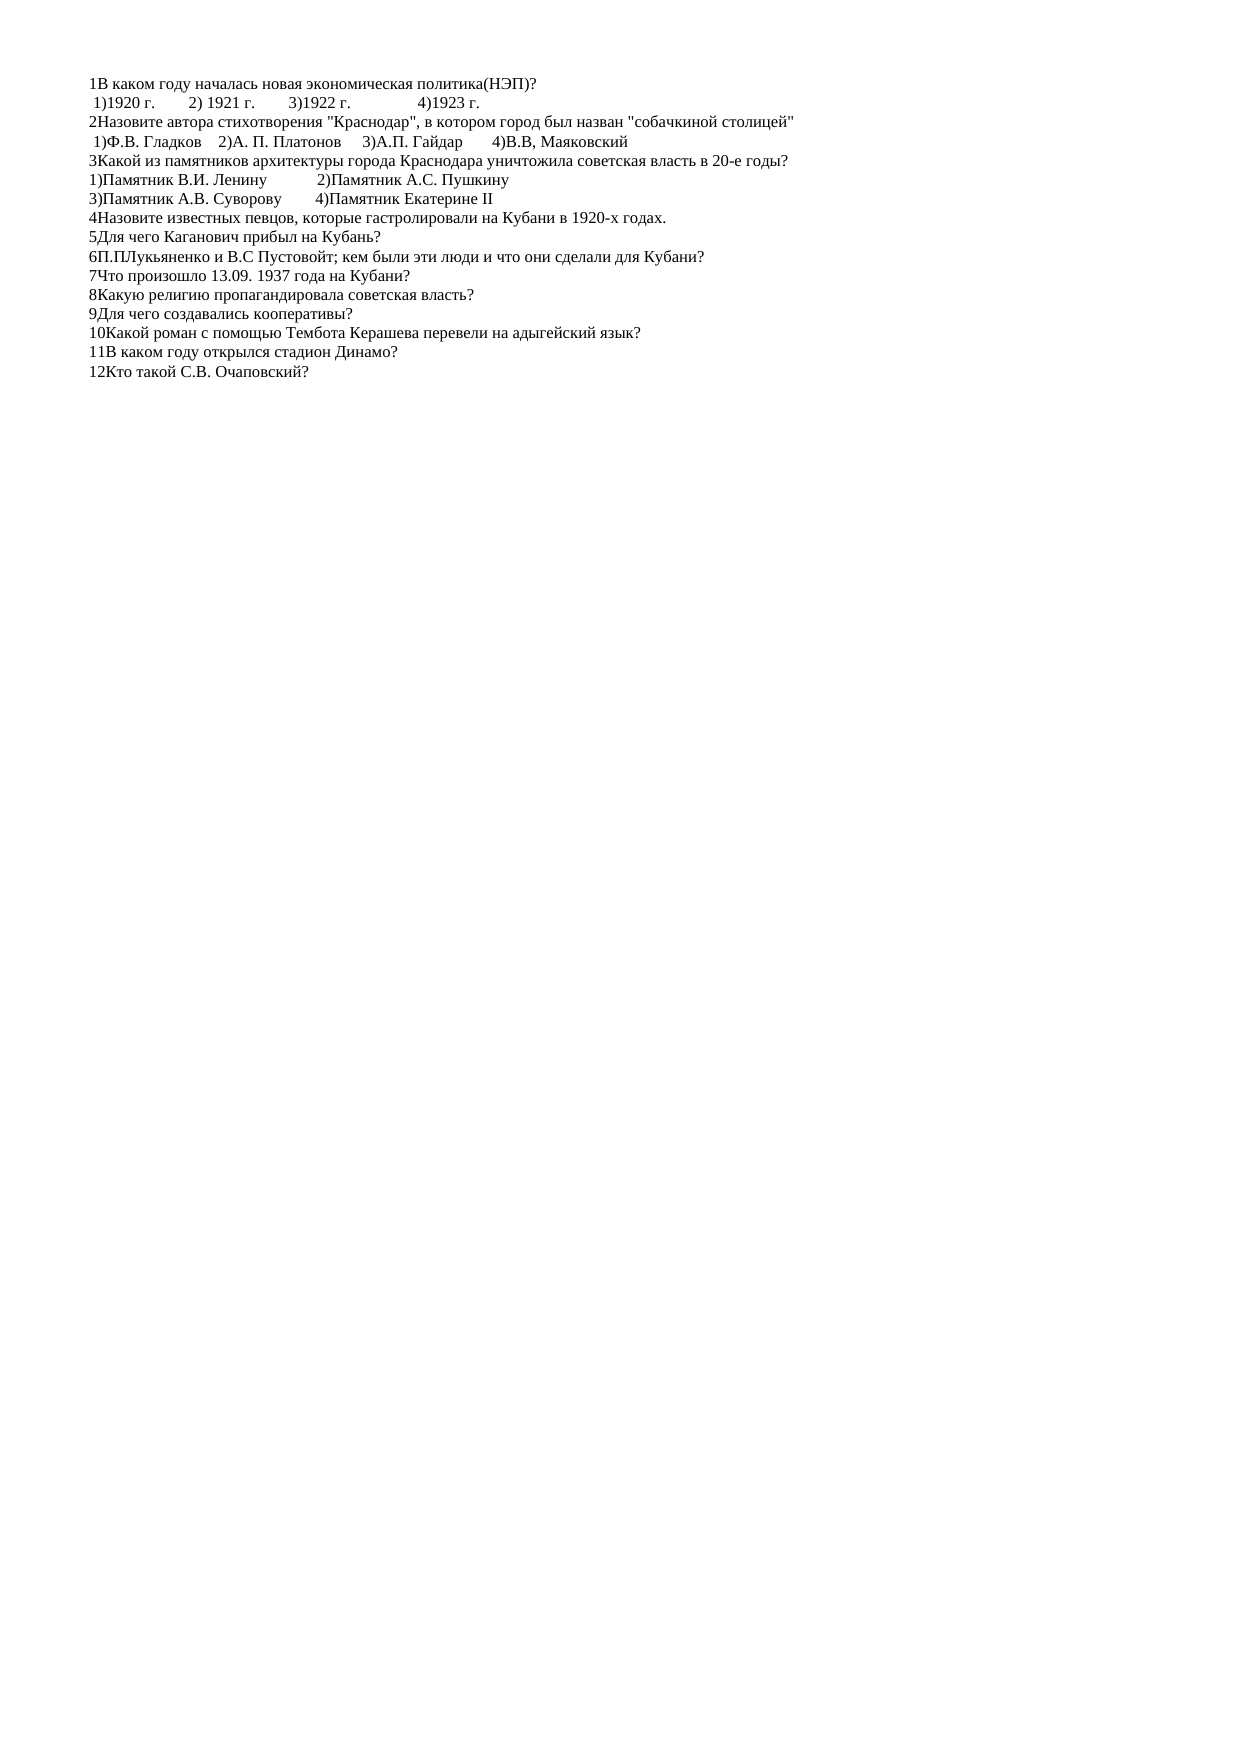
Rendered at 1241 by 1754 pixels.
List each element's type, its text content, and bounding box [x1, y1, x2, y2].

text 1)Ф.В. Гладков 2)А. П. Платонов 3)А.П. Гайдар 4)В.В, Маяковский [89, 131, 1152, 151]
text 1)Памятник В.И. Ленину 2)Памятник А.С. Пушкину [89, 170, 1152, 189]
text 3Какой из памятников архитектуры города Краснодара уничтожила советская власть в 20-е годы? [89, 151, 1152, 170]
text 11В каком году открылся стадион Динамо? [89, 342, 1152, 361]
text 10Какой роман с помощью Тембота Керашева перевели на адыгейский язык? [89, 323, 1152, 342]
text 7Что произошло 13.09. 1937 года на Кубани? [89, 266, 1152, 285]
text 1)1920 г. 2) 1921 г. 3)1922 г. 4)1923 г. [89, 93, 1152, 112]
text 4Назовите известных певцов, которые гастролировали на Кубани в 1920-х годах. [89, 208, 1152, 227]
text 12Кто такой С.В. Очаповский? [89, 361, 1152, 381]
text 2Назовите автора стихотворения "Краснодар", в котором город был назван "собачкиной столицей" [89, 112, 1152, 131]
text 1В каком году началась новая экономическая политика(НЭП)? [89, 74, 1152, 93]
text 8Какую религию пропагандировала советская власть? [89, 285, 1152, 304]
text 6П.ПЛукьяненко и В.С Пустовойт; кем были эти люди и что они сделали для Кубани? [89, 246, 1152, 266]
text 3)Памятник А.В. Суворову 4)Памятник Екатерине II [89, 189, 1152, 208]
text 9Для чего создавались кооперативы? [89, 304, 1152, 323]
text 5Для чего Каганович прибыл на Кубань? [89, 227, 1152, 246]
